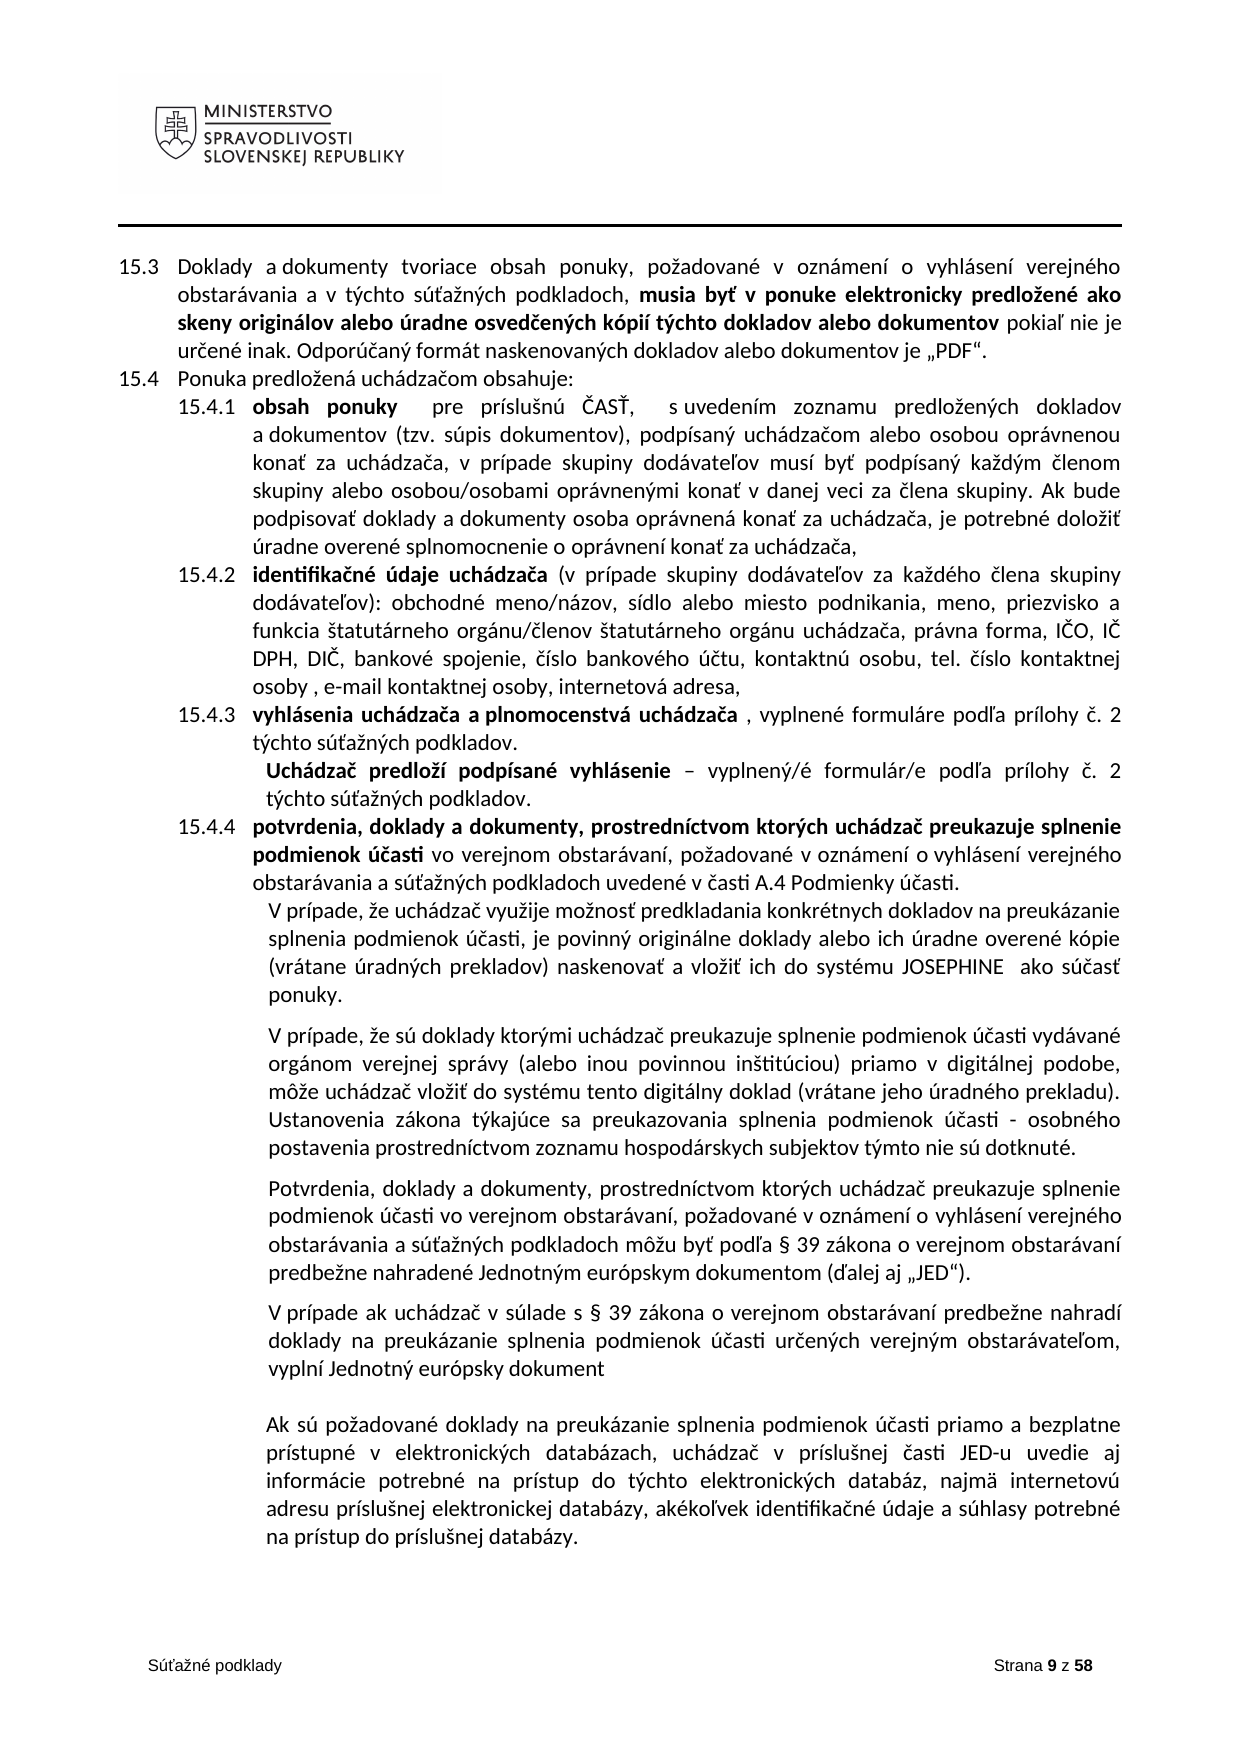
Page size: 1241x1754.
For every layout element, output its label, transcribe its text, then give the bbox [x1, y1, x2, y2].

picture [118, 73, 443, 194]
text Potvrdenia, doklady a dokumenty, prostredníctvom ktorých uchádzač preukazuje splnenie podmienok účasti vo verejnom obstarávaní, požadované v oznámení o vyhlásení verejného obstarávania a súťažných podkladoch môžu byť podľa § 39 zákona o verejnom obstarávaní predbežne nahradené Jednotným európskym dokumentom (ďalej aj „JED“). [268, 1174, 1122, 1286]
text Uchádzač predloží podpísané vyhlásenie – vyplnený/é formulár/e podľa prílohy č. 2 týchto súťažných podkladov. [266, 756, 1122, 812]
list Doklady a dokumenty tvoriace obsah ponuky, požadované v oznámení o vyhlásení verejného obstarávania a v týchto súťažných podkladoch, musia byť v ponuke elektronicky predložené ako skeny originálov alebo úradne osvedčených kópií týchto dokladov alebo dokumentov pokiaľ nie je určené inak. Odporúčaný formát naskenovaných dokladov alebo dokumentov je „PDF“. [118, 252, 1122, 364]
list vyhlásenia uchádzača a plnomocenstvá uchádzača , vyplnené formuláre podľa prílohy č. 2 týchto súťažných podkladov. [177, 700, 1122, 756]
list obsah ponuky pre príslušnú ČASŤ, s uvedením zoznamu predložených dokladov a dokumentov (tzv. súpis dokumentov), podpísaný uchádzačom alebo osobou oprávnenou konať za uchádzača, v prípade skupiny dodávateľov musí byť podpísaný každým členom skupiny alebo osobou/osobami oprávnenými konať v danej veci za člena skupiny. Ak bude podpisovať doklady a dokumenty osoba oprávnená konať za uchádzača, je potrebné doložiť úradne overené splnomocnenie o oprávnení konať za uchádzača, [177, 392, 1122, 560]
text V prípade, že sú doklady ktorými uchádzač preukazuje splnenie podmienok účasti vydávané orgánom verejnej správy (alebo inou povinnou inštitúciou) priamo v digitálnej podobe, môže uchádzač vložiť do systému tento digitálny doklad (vrátane jeho úradného prekladu). Ustanovenia zákona týkajúce sa preukazovania splnenia podmienok účasti - osobného postavenia prostredníctvom zoznamu hospodárskych subjektov týmto nie sú dotknuté. [268, 1021, 1122, 1161]
text V prípade, že uchádzač využije možnosť predkladania konkrétnych dokladov na preukázanie splnenia podmienok účasti, je povinný originálne doklady alebo ich úradne overené kópie (vrátane úradných prekladov) naskenovať a vložiť ich do systému JOSEPHINE ako súčasť ponuky. [268, 896, 1122, 1008]
list potvrdenia, doklady a dokumenty, prostredníctvom ktorých uchádzač preukazuje splnenie podmienok účasti vo verejnom obstarávaní, požadované v oznámení o vyhlásení verejného obstarávania a súťažných podkladoch uvedené v časti A.4 Podmienky účasti. [177, 812, 1122, 896]
text Ak sú požadované doklady na preukázanie splnenia podmienok účasti priamo a bezplatne prístupné v elektronických databázach, uchádzač v príslušnej časti JED-u uvedie aj informácie potrebné na prístup do týchto elektronických databáz, najmä internetovú adresu príslušnej elektronickej databázy, akékoľvek identifikačné údaje a súhlasy potrebné na prístup do príslušnej databázy. [266, 1410, 1122, 1550]
list identifikačné údaje uchádzača (v prípade skupiny dodávateľov za každého člena skupiny dodávateľov): obchodné meno/názov, sídlo alebo miesto podnikania, meno, priezvisko a funkcia štatutárneho orgánu/členov štatutárneho orgánu uchádzača, právna forma, IČO, IČ DPH, DIČ, bankové spojenie, číslo bankového účtu, kontaktnú osobu, tel. číslo kontaktnej osoby , e-mail kontaktnej osoby, internetová adresa, [177, 560, 1122, 700]
list Ponuka predložená uchádzačom obsahuje: [118, 364, 1122, 392]
text V prípade ak uchádzač v súlade s § 39 zákona o verejnom obstarávaní predbežne nahradí doklady na preukázanie splnenia podmienok účasti určených verejným obstarávateľom, vyplní Jednotný európsky dokument [268, 1298, 1122, 1382]
